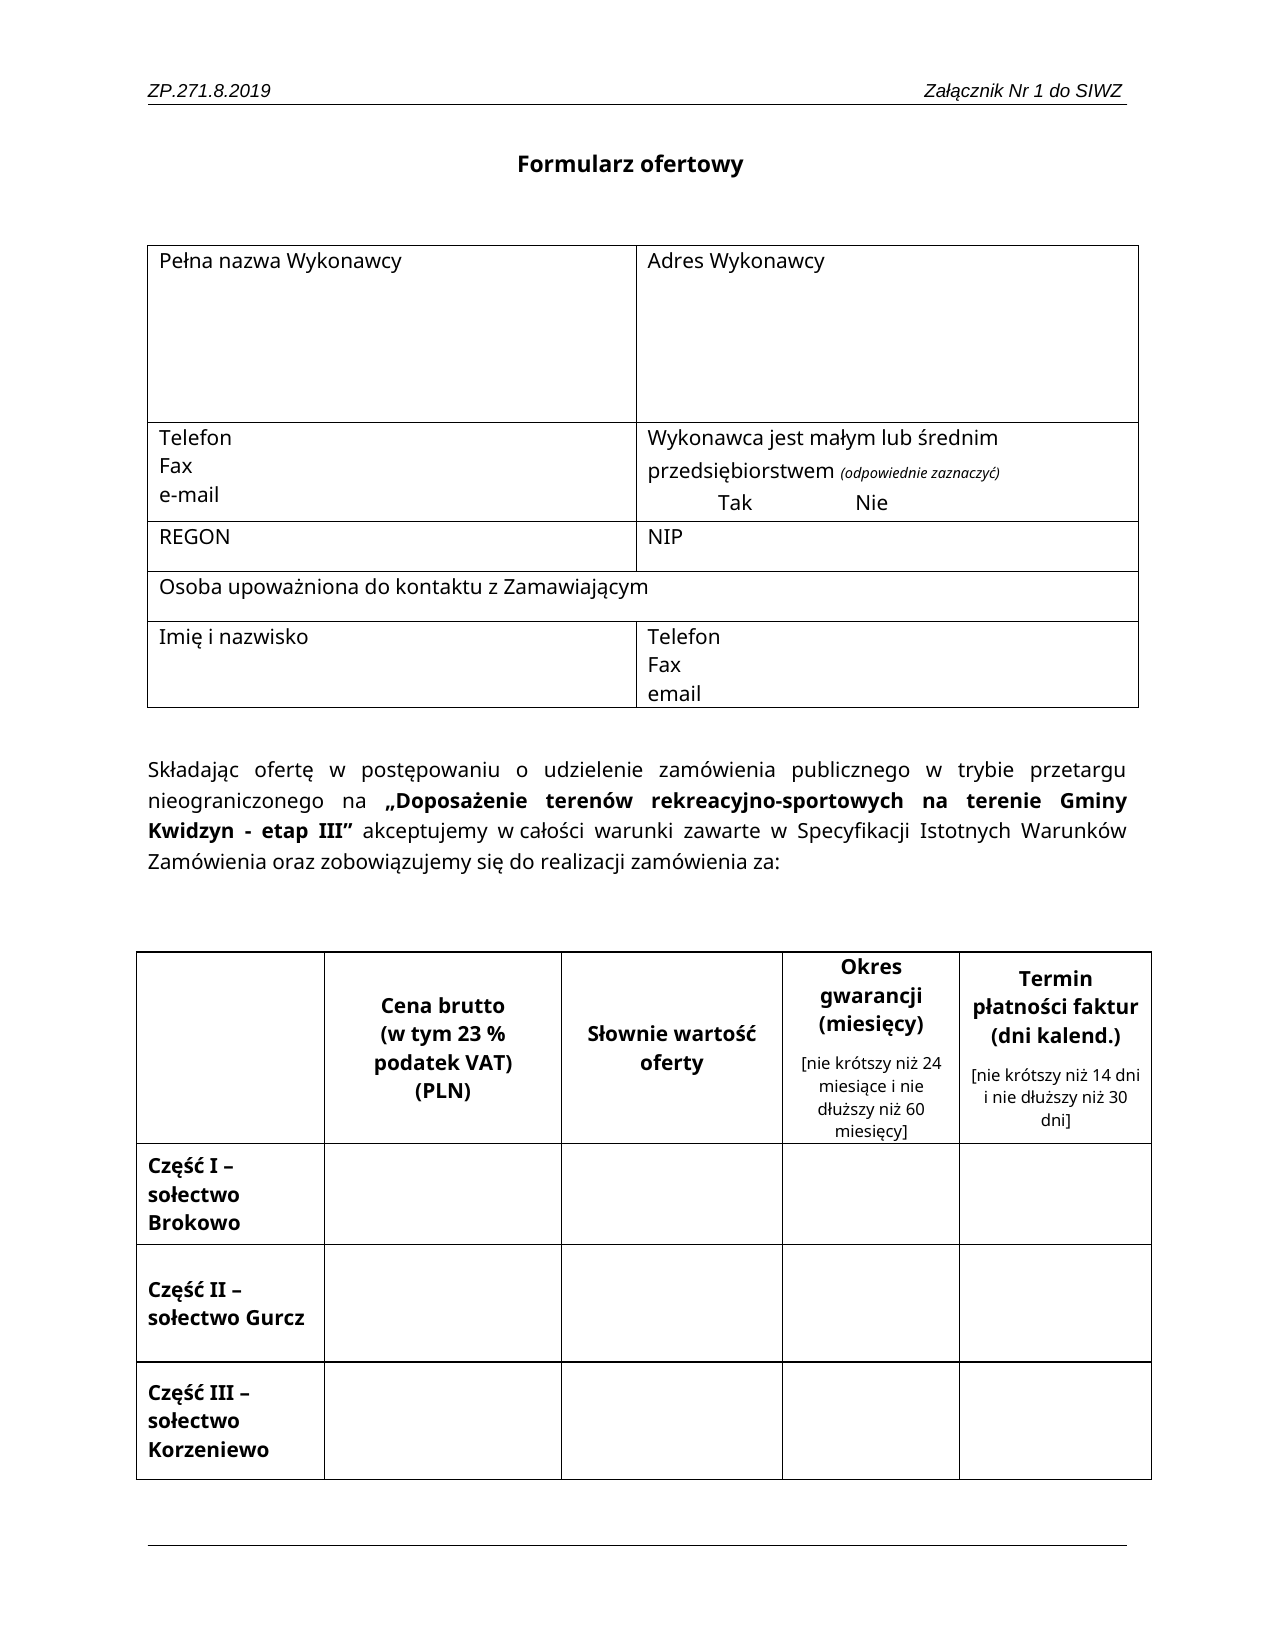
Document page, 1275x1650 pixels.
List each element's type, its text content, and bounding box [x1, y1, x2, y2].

table_header [137, 953, 324, 1143]
table_cell Część I – sołectwo Brokowo [137, 1144, 324, 1244]
table_cell Wykonawca jest małym lub średnim przedsiębiorstwem (odpowiednie zaznaczyć) Tak Nie [637, 423, 1138, 521]
text Składając ofertę w postępowaniu o udzielenie zamówienia publicznego w trybie przetargu nieograniczonego na „Doposażenie terenów rekreacyjno-sportowych na terenie Gminy Kwidzyn - etap III” akceptujemy w całości warunki zawarte w Specyfikacji Istotnych Warunków Zamówienia oraz zobowiązujemy się do realizacji zamówienia za: [148, 755, 1127, 876]
table_cell [960, 1363, 1151, 1479]
table_cell [783, 1363, 959, 1479]
table_cell [325, 1363, 561, 1479]
table_cell [960, 1144, 1151, 1244]
table_header Adres Wykonawcy [637, 246, 1138, 422]
table_header Cena brutto (w tym 23 % podatek VAT) (PLN) [325, 953, 561, 1143]
table_cell [325, 1144, 561, 1244]
table_cell [783, 1144, 959, 1244]
table_cell Osoba upoważniona do kontaktu z Zamawiającym [148, 572, 1138, 621]
table_cell [562, 1363, 782, 1479]
text Formularz ofertowy [148, 148, 1127, 179]
table_cell Telefon Fax email [637, 622, 1138, 707]
table_header Okres gwarancji (miesięcy) [nie krótszy niż 24 miesiące i nie dłuższy niż 60 miesięcy] [783, 953, 959, 1143]
table_cell Telefon Fax e-mail [148, 423, 636, 521]
table_cell NIP [637, 522, 1138, 571]
table_cell Imię i nazwisko [148, 622, 636, 707]
table_cell [562, 1144, 782, 1244]
table_cell Część II – sołectwo Gurcz [137, 1245, 324, 1361]
table_cell [562, 1245, 782, 1361]
table_cell [325, 1245, 561, 1361]
table_header Termin płatności faktur (dni kalend.) [nie krótszy niż 14 dni i nie dłuższy niż 30 dni] [960, 953, 1151, 1143]
table_header Słownie wartość oferty [562, 953, 782, 1143]
table_cell Część III – sołectwo Korzeniewo [137, 1363, 324, 1479]
table_cell [960, 1245, 1151, 1361]
table_header Pełna nazwa Wykonawcy [148, 246, 636, 422]
table_cell [783, 1245, 959, 1361]
table_cell REGON [148, 522, 636, 571]
